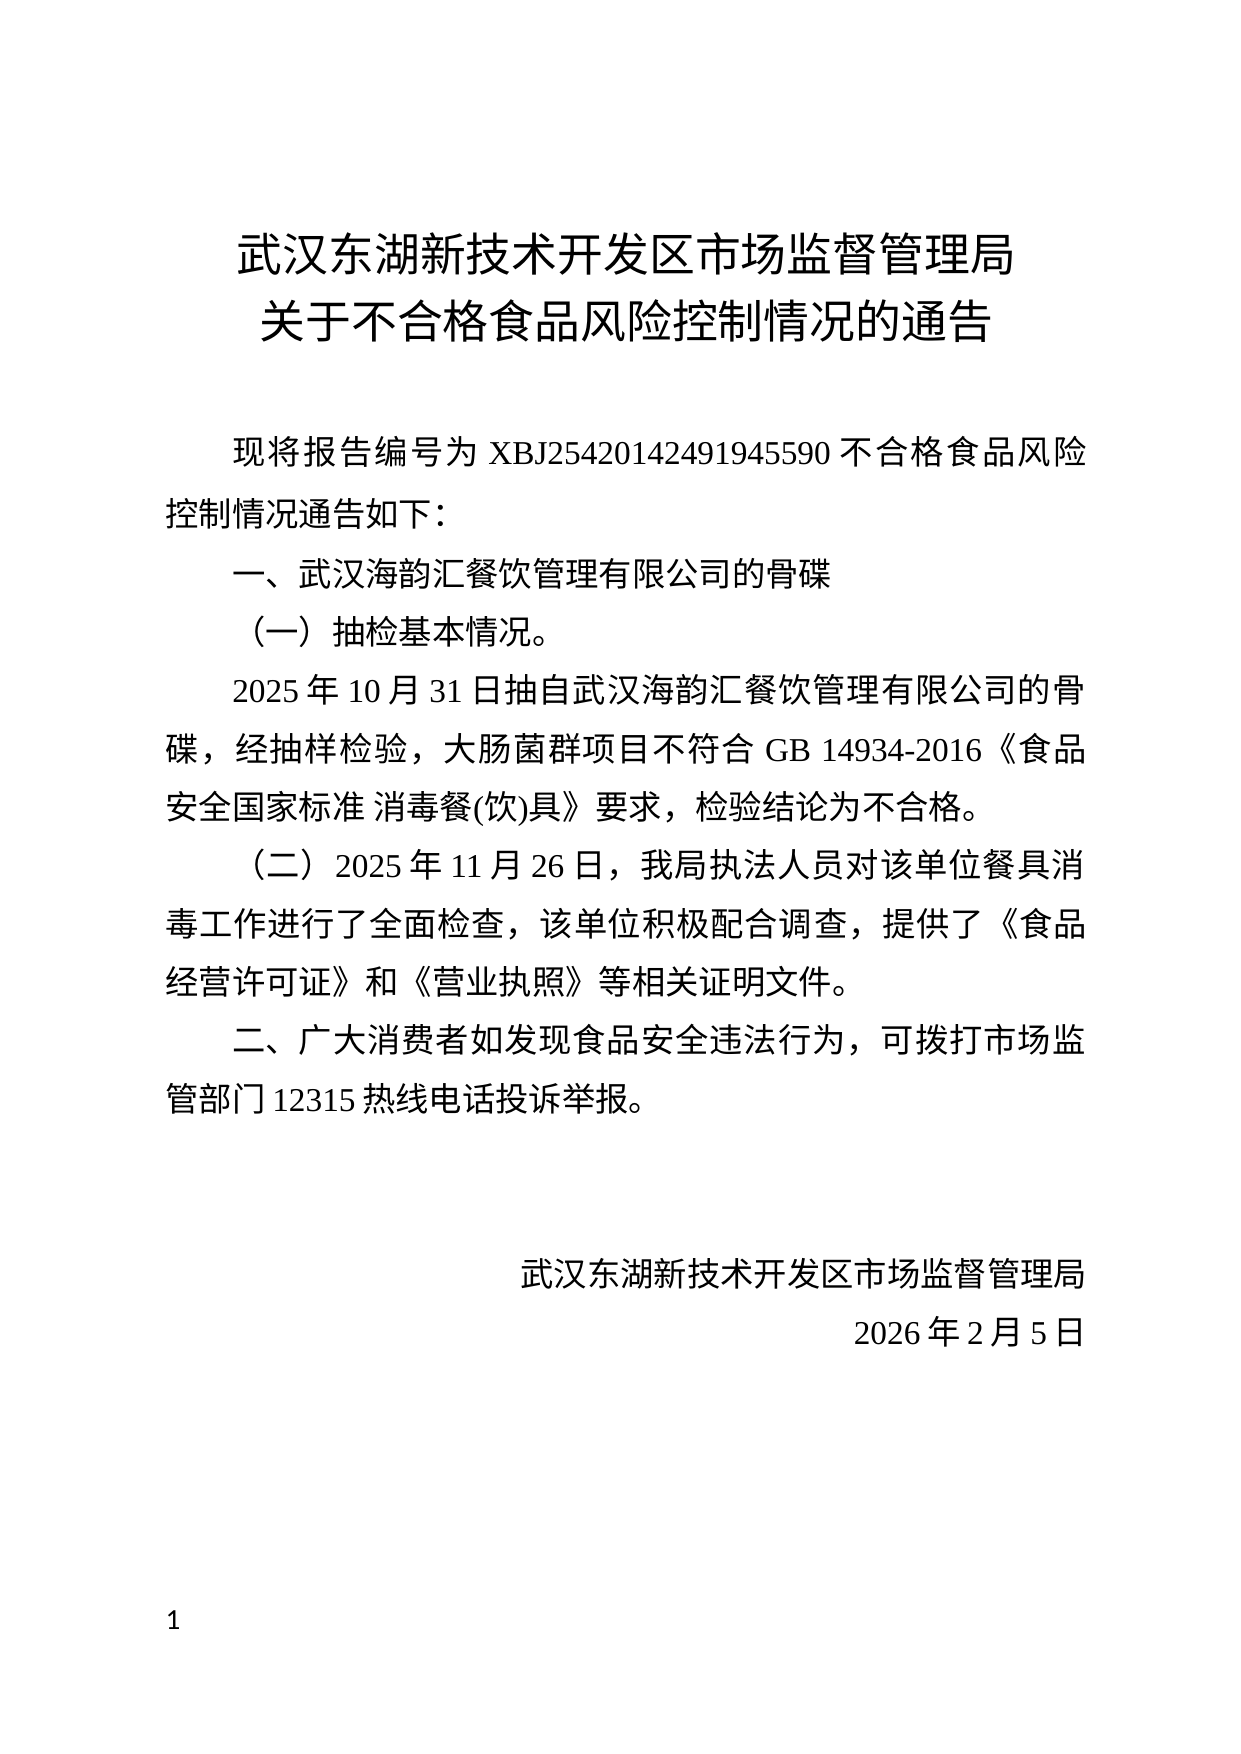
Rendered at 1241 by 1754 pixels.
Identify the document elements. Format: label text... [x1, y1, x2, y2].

list （一）抽检基本情况。 [165, 598, 1087, 656]
text 关于不合格食品风险控制情况的通告 [165, 285, 1087, 352]
text 武汉东湖新技术开发区市场监督管理局 [165, 218, 1087, 285]
text （二）2025年11月26日，我局执法人员对该单位餐具消毒工作进行了全面检查，该单位积极配合调查，提供了《食品经营许可证》和《营业执照》等相关证明文件。 [165, 831, 1087, 1006]
list 2025年10月31日抽自武汉海韵汇餐饮管理有限公司的骨碟，经抽样检验，大肠菌群项目不符合GB 14934-2016《食品安全国家标准 消毒餐(饮)具》要求，检验结论为不合格。 [165, 656, 1087, 831]
list 广大消费者如发现食品安全违法行为，可拨打市场监管部门12315热线电话投诉举报。 [165, 1006, 1087, 1123]
text 武汉东湖新技术开发区市场监督管理局 [165, 1239, 1087, 1298]
text 2026年2月5日 [165, 1298, 1087, 1356]
text 现将报告编号为XBJ25420142491945590不合格食品风险控制情况通告如下： [165, 414, 1087, 539]
list 一、武汉海韵汇餐饮管理有限公司的骨碟 [165, 539, 1087, 598]
